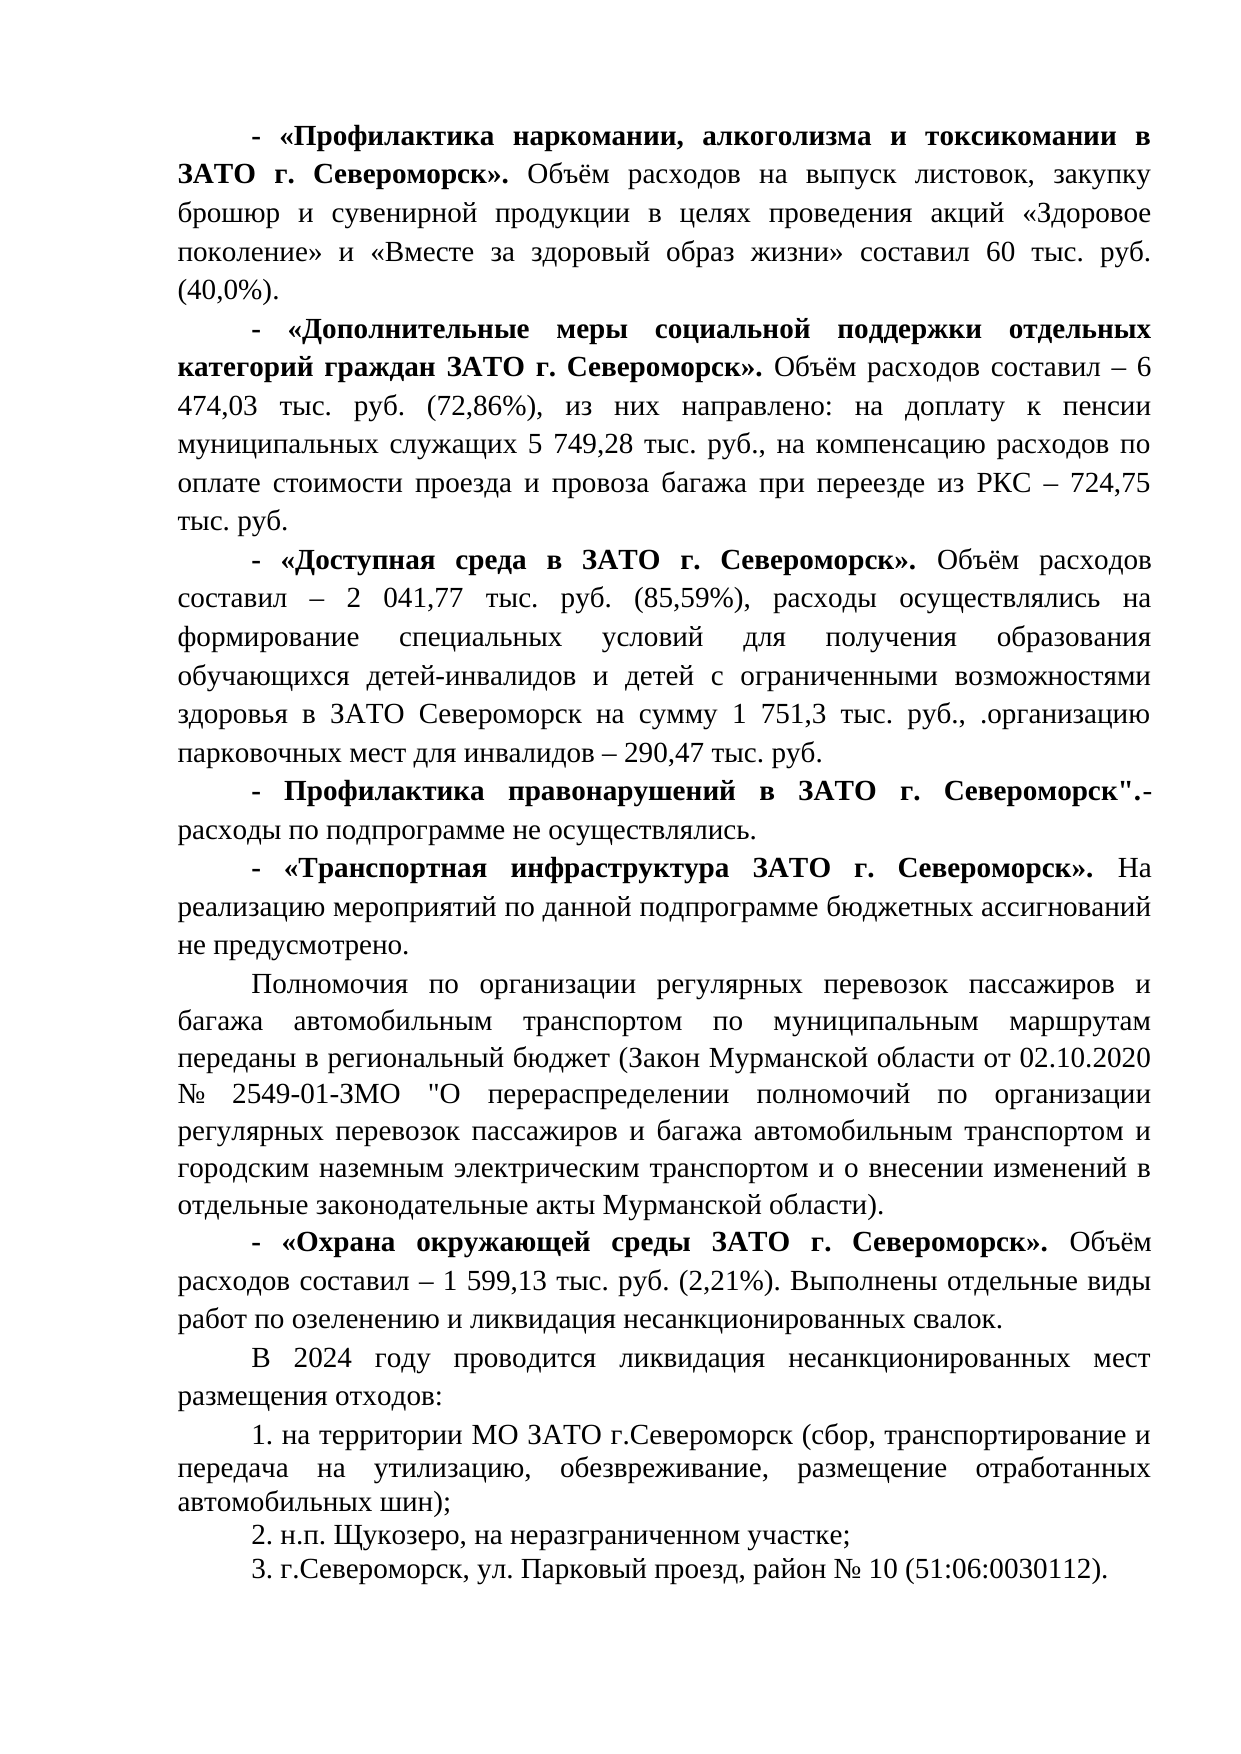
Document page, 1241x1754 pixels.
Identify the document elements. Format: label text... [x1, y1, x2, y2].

text - «Профилактика наркомании, алкоголизма и токсикомании в ЗАТО г. Североморск». Объём расходов на выпуск листовок, закупку брошюр и сувенирной продукции в целях проведения акций «Здоровое поколение» и «Вместе за здоровый образ жизни» составил 60 тыс. руб. (40,0%). [177, 118, 1152, 306]
text - «Доступная среда в ЗАТО г. Североморск». Объём расходов составил – 2 041,77 тыс. руб. (85,59%), расходы осуществлялись на формирование специальных условий для получения образования обучающихся детей-инвалидов и детей с ограниченными возможностями здоровья в ЗАТО Североморск на сумму 1 751,3 тыс. руб., .организацию парковочных мест для инвалидов – 290,47 тыс. руб. [177, 542, 1152, 768]
text Полномочия по организации регулярных перевозок пассажиров и багажа автомобильным транспортом по муниципальным маршрутам переданы в региональный бюджет (Закон Мурманской области от 02.10.2020 № 2549-01-ЗМО "О перераспределении полномочий по организации регулярных перевозок пассажиров и багажа автомобильным транспортом и городским наземным электрическим транспортом и о внесении изменений в отдельные законодательные акты Мурманской области). [177, 1184, 1152, 1221]
text - «Дополнительные меры социальной поддержки отдельных категорий граждан ЗАТО г. Североморск». Объём расходов составил – 6 474,03 тыс. руб. (72,86%), из них направлено: на доплату к пенсии муниципальных служащих 5 749,28 тыс. руб., на компенсацию расходов по оплате стоимости проезда и провоза багажа при переезде из РКС – 724,75 тыс. руб. [177, 311, 1152, 537]
text - «Транспортная инфраструктура ЗАТО г. Североморск». На реализацию мероприятий по данной подпрограмме бюджетных ассигнований не предусмотрено. [177, 850, 1152, 961]
text 2. н.п. Щукозеро, на неразграниченном участке; [177, 1517, 1152, 1551]
text Полномочия по организации регулярных перевозок пассажиров и багажа автомобильным транспортом по муниципальным маршрутам переданы в региональный бюджет (Закон Мурманской области от 02.10.2020 № 2549-01-ЗМО "О перераспределении полномочий по организации регулярных перевозок пассажиров и багажа автомобильным транспортом и городским наземным электрическим транспортом и о внесении изменений в отдельные законодательные акты Мурманской области). [177, 966, 1152, 1003]
text - «Охрана окружающей среды ЗАТО г. Североморск». Объём расходов составил – 1 599,13 тыс. руб. (2,21%). Выполнены отдельные виды работ по озеленению и ликвидация несанкционированных свалок. [177, 1224, 1152, 1335]
text 1. на территории МО ЗАТО г.Североморск (сбор, транспортирование и передача на утилизацию, обезвреживание, размещение отработанных автомобильных шин); [177, 1417, 1152, 1517]
text 3. г.Североморск, ул. Парковый проезд, район № 10 (51:06:0030112). [177, 1551, 1152, 1584]
text - Профилактика правонарушений в ЗАТО г. Североморск".- расходы по подпрограмме не осуществлялись. [177, 773, 1152, 845]
text В 2024 году проводится ликвидация несанкционированных мест размещения отходов: [177, 1340, 1152, 1412]
